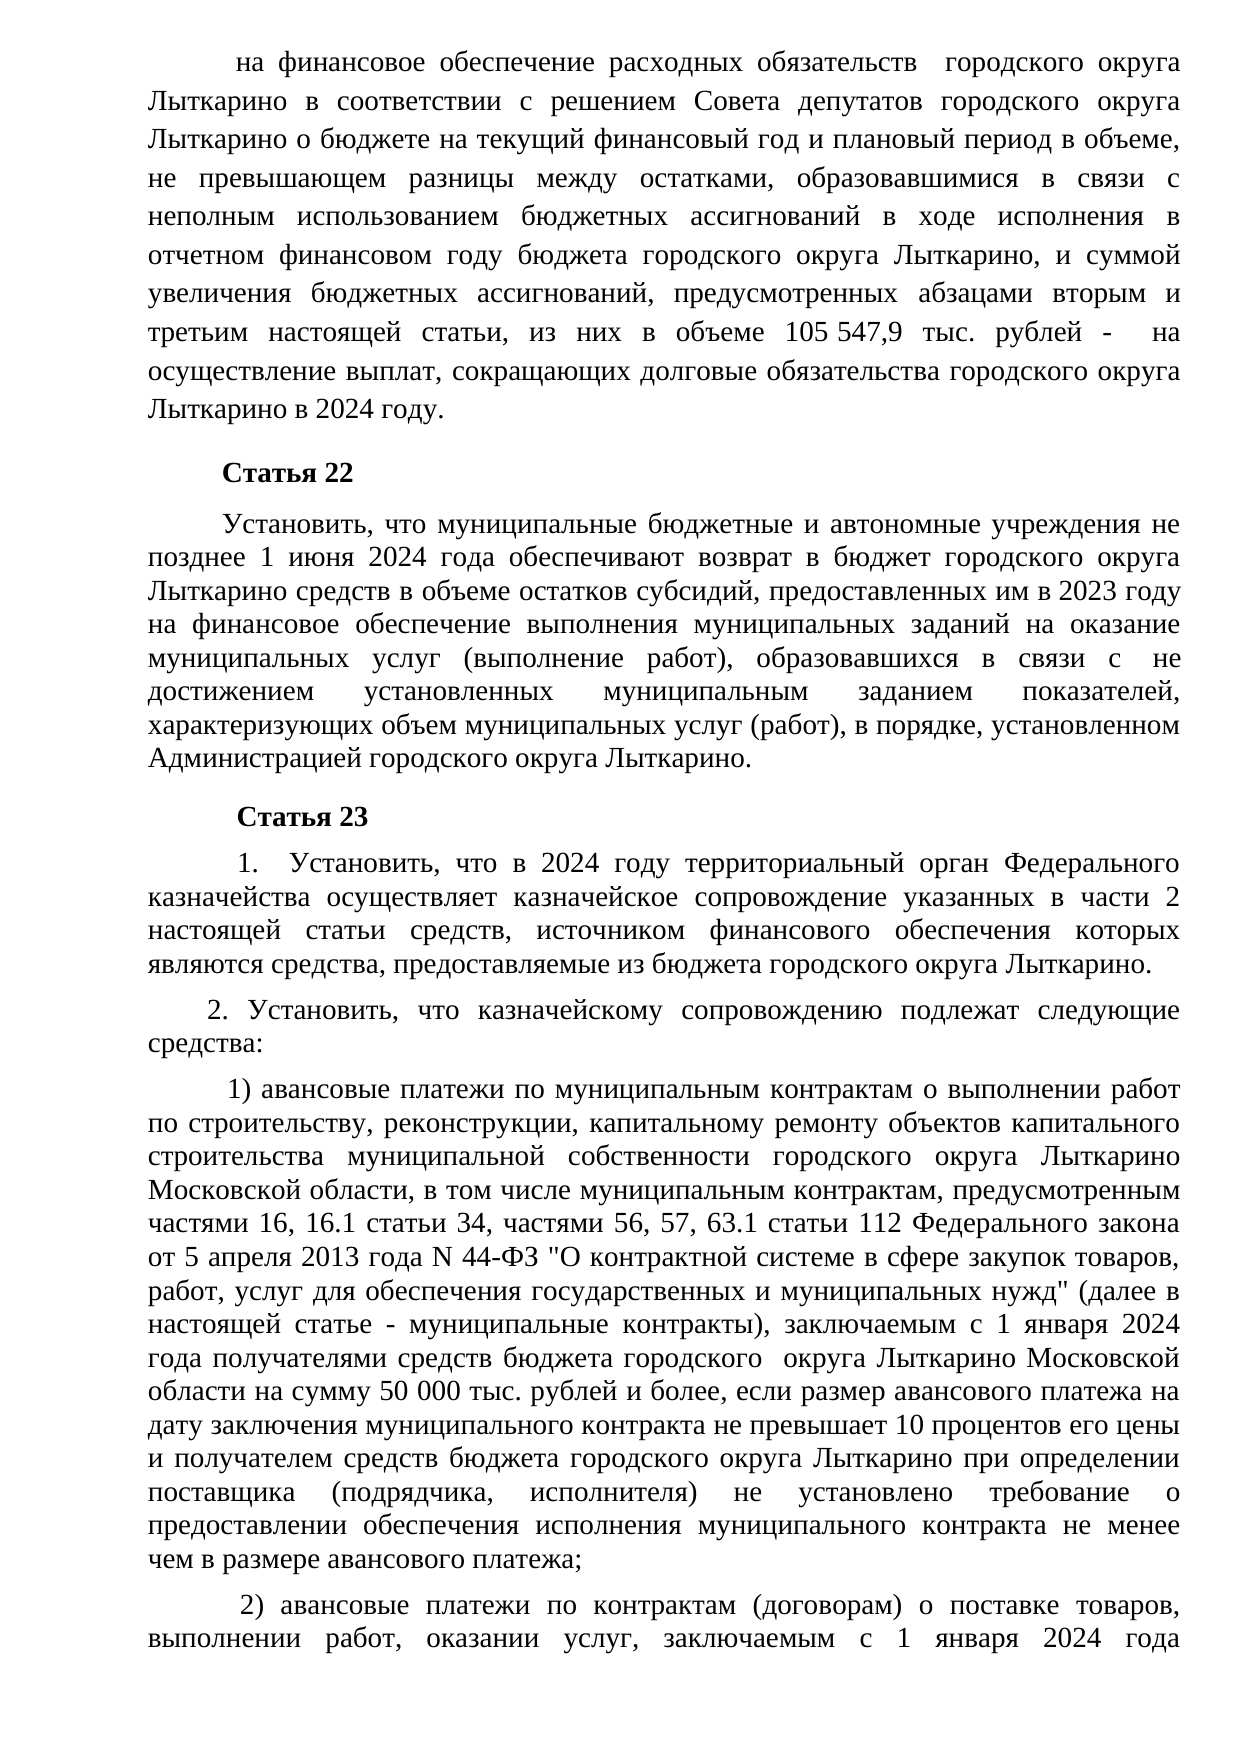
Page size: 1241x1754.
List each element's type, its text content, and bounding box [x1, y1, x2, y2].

text 2. Установить, что казначейскому сопровождению подлежат следующие средства: [148, 992, 1181, 1059]
text 1. Установить, что в 2024 году территориальный орган Федерального казначейства осуществляет казначейское сопровождение указанных в части 2 настоящей статьи средств, источником финансового обеспечения которых являются средства, предоставляемые из бюджета городского округа Лыткарино. [148, 845, 1181, 979]
text Установить, что муниципальные бюджетные и автономные учреждения не позднее 1 июня 2024 года обеспечивают возврат в бюджет городского округа Лыткарино средств в объеме остатков субсидий, предоставленных им в 2023 году на финансовое обеспечение выполнения муниципальных заданий на оказание муниципальных услуг (выполнение работ), образовавшихся в связи с не достижением установленных муниципальным заданием показателей, характеризующих объем муниципальных услуг (работ), в порядке, установленном Администрацией городского округа Лыткарино. [148, 506, 1181, 774]
text на финансовое обеспечение расходных обязательств городского округа Лыткарино в соответствии с решением Совета депутатов городского округа Лыткарино о бюджете на текущий финансовый год и плановый период в объеме, не превышающем разницы между остатками, образовавшимися в связи с неполным использованием бюджетных ассигнований в ходе исполнения в отчетном финансовом году бюджета городского округа Лыткарино, и суммой увеличения бюджетных ассигнований, предусмотренных абзацами вторым и третьим настоящей статьи, из них в объеме 105 547,9 тыс. рублей - на осуществление выплат, сокращающих долговые обязательства городского округа Лыткарино в 2024 году. [148, 44, 1181, 425]
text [148, 1587, 1181, 1654]
text 1) авансовые платежи по муниципальным контрактам о выполнении работ по строительству, реконструкции, капитальному ремонту объектов капитального строительства муниципальной собственности городского округа Лыткарино Московской области, в том числе муниципальным контрактам, предусмотренным частями 16, 16.1 статьи 34, частями 56, 57, 63.1 статьи 112 Федерального закона от 5 апреля 2013 года N 44-ФЗ "О контрактной системе в сфере закупок товаров, работ, услуг для обеспечения государственных и муниципальных нужд" (далее в настоящей статье - муниципальные контракты), заключаемым с 1 января 2024 года получателями средств бюджета городского округа Лыткарино Московской области на сумму 50 000 тыс. рублей и более, если размер авансового платежа на дату заключения муниципального контракта не превышает 10 процентов его цены и получателем средств бюджета городского округа Лыткарино при определении поставщика (подрядчика, исполнителя) не установлено требование о предоставлении обеспечения исполнения муниципального контракта не менее чем в размере авансового платежа; [148, 1071, 1181, 1574]
text Статья 22 [148, 455, 1181, 488]
text Статья 23 [148, 799, 1181, 833]
